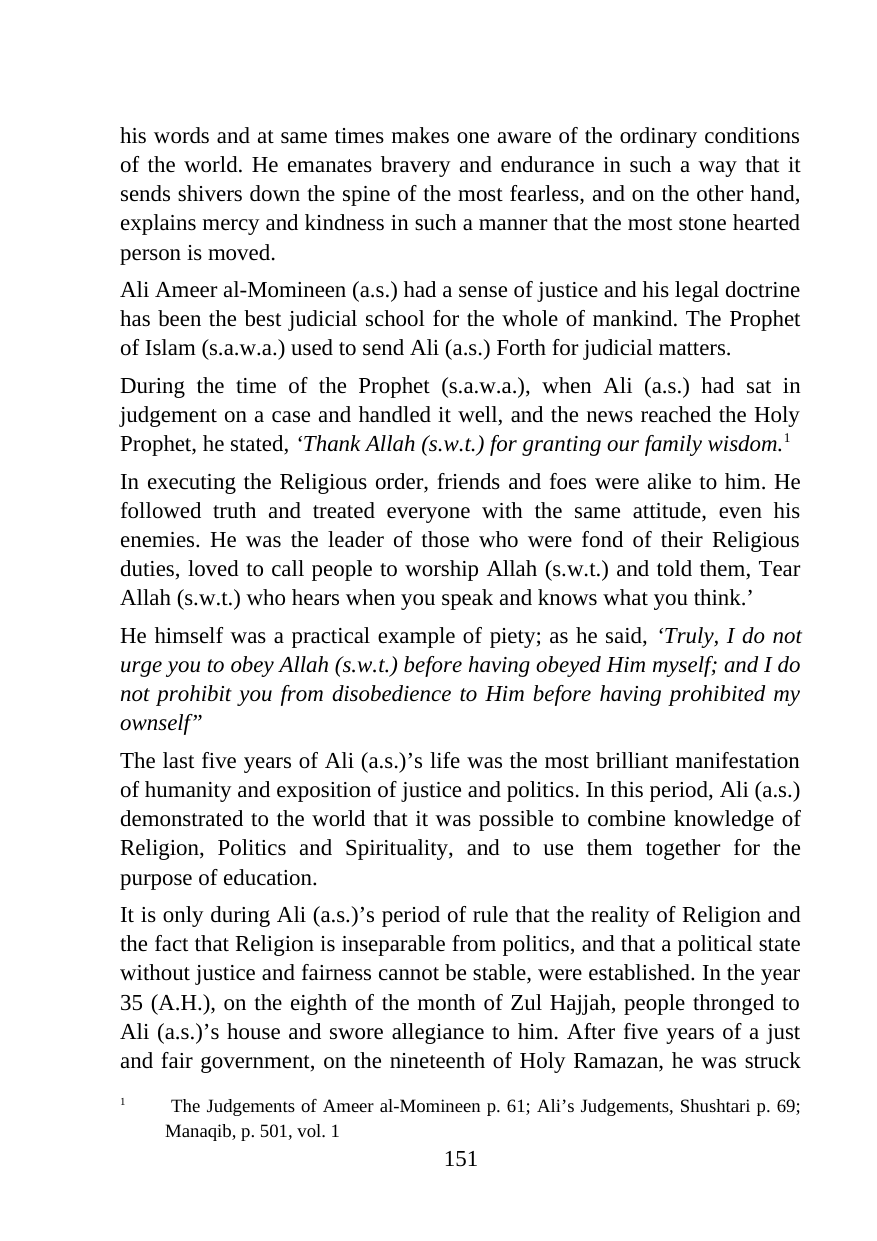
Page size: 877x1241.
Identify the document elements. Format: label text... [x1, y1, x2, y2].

text During the time of the Prophet (s.a.w.a.), when Ali (a.s.) had sat in judgement on a case and handled it well, and the news reached the Holy Prophet, he stated, ‘Thank Allah (s.w.t.) for granting our family wisdom. [120, 370, 802, 457]
text He himself was a practical example of piety; as he said, ‘Truly, I do not urge you to obey Allah (s.w.t.) before having obeyed Him myself; and I do not prohibit you from disobedience to Him before having prohibited my ownself” [120, 620, 802, 737]
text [120, 899, 802, 1074]
text The last five years of Ali (a.s.)’s life was the most brilliant manifestation of humanity and exposition of justice and politics. In this period, Ali (a.s.) demonstrated to the world that it was possible to combine knowledge of Religion, Politics and Spirituality, and to use them together for the purpose of education. [120, 745, 802, 891]
text In executing the Religious order, friends and foes were alike to him. He followed truth and treated everyone with the same attitude, even his enemies. He was the leader of those who were fond of their Religious duties, loved to call people to worship Allah (s.w.t.) and told them, Tear Allah (s.w.t.) who hears when you speak and knows what you think.’ [120, 466, 802, 612]
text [120, 120, 802, 266]
text Ali Ameer al-Momineen (a.s.) had a sense of justice and his legal doctrine has been the best judicial school for the whole of mankind. The Prophet of Islam (s.a.w.a.) used to send Ali (a.s.) Forth for judicial matters. [120, 274, 802, 362]
